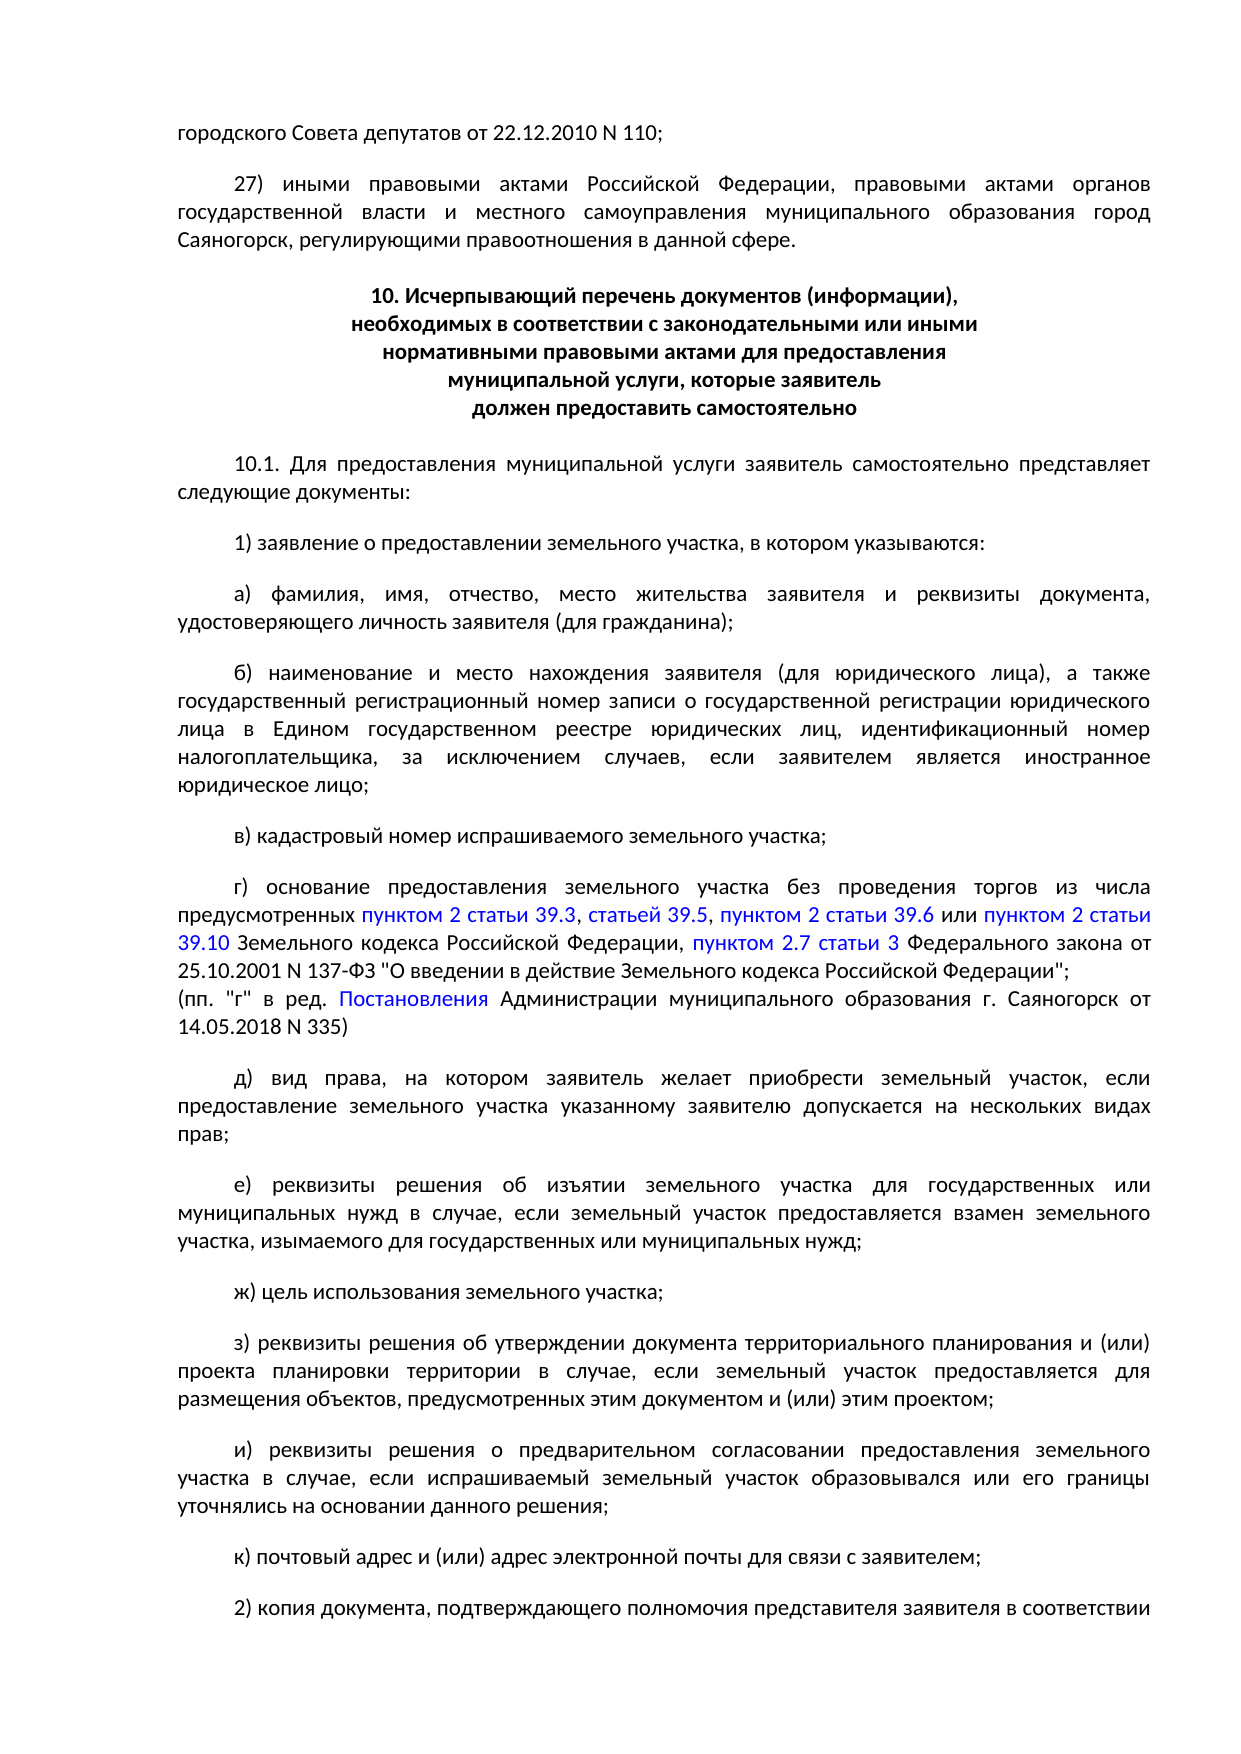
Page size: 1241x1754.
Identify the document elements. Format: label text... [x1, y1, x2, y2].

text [177, 118, 1152, 146]
title 10. Исчерпывающий перечень документов (информации), [177, 281, 1152, 309]
text а) фамилия, имя, отчество, место жительства заявителя и реквизиты документа, удостоверяющего личность заявителя (для гражданина); [177, 579, 1152, 635]
text к) почтовый адрес и (или) адрес электронной почты для связи с заявителем; [177, 1542, 1152, 1570]
title нормативными правовыми актами для предоставления [177, 337, 1152, 365]
title муниципальной услуги, которые заявитель [177, 365, 1152, 393]
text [177, 1593, 1152, 1621]
text д) вид права, на котором заявитель желает приобрести земельный участок, если предоставление земельного участка указанному заявителю допускается на нескольких видах прав; [177, 1063, 1152, 1147]
text ж) цель использования земельного участка; [177, 1277, 1152, 1305]
title необходимых в соответствии с законодательными или иными [177, 309, 1152, 337]
text е) реквизиты решения об изъятии земельного участка для государственных или муниципальных нужд в случае, если земельный участок предоставляется взамен земельного участка, изымаемого для государственных или муниципальных нужд; [177, 1170, 1152, 1254]
text 10.1. Для предоставления муниципальной услуги заявитель самостоятельно представляет следующие документы: [177, 449, 1152, 505]
text б) наименование и место нахождения заявителя (для юридического лица), а также государственный регистрационный номер записи о государственной регистрации юридического лица в Едином государственном реестре юридических лиц, идентификационный номер налогоплательщика, за исключением случаев, если заявителем является иностранное юридическое лицо; [177, 658, 1152, 798]
text 27) иными правовыми актами Российской Федерации, правовыми актами органов государственной власти и местного самоуправления муниципального образования город Саяногорск, регулирующими правоотношения в данной сфере. [177, 169, 1152, 253]
text (пп. "г" в ред. Постановления Администрации муниципального образования г. Саяногорск от 14.05.2018 N 335) [177, 984, 1152, 1040]
text и) реквизиты решения о предварительном согласовании предоставления земельного участка в случае, если испрашиваемый земельный участок образовывался или его границы уточнялись на основании данного решения; [177, 1435, 1152, 1519]
text з) реквизиты решения об утверждении документа территориального планирования и (или) проекта планировки территории в случае, если земельный участок предоставляется для размещения объектов, предусмотренных этим документом и (или) этим проектом; [177, 1328, 1152, 1412]
title должен предоставить самостоятельно [177, 393, 1152, 421]
text г) основание предоставления земельного участка без проведения торгов из числа предусмотренных пунктом 2 статьи 39.3, статьей 39.5, пунктом 2 статьи 39.6 или пунктом 2 статьи 39.10 Земельного кодекса Российской Федерации, пунктом 2.7 статьи 3 Федерального закона от 25.10.2001 N 137-ФЗ "О введении в действие Земельного кодекса Российской Федерации"; [177, 872, 1152, 984]
text 1) заявление о предоставлении земельного участка, в котором указываются: [177, 528, 1152, 556]
text в) кадастровый номер испрашиваемого земельного участка; [177, 821, 1152, 849]
